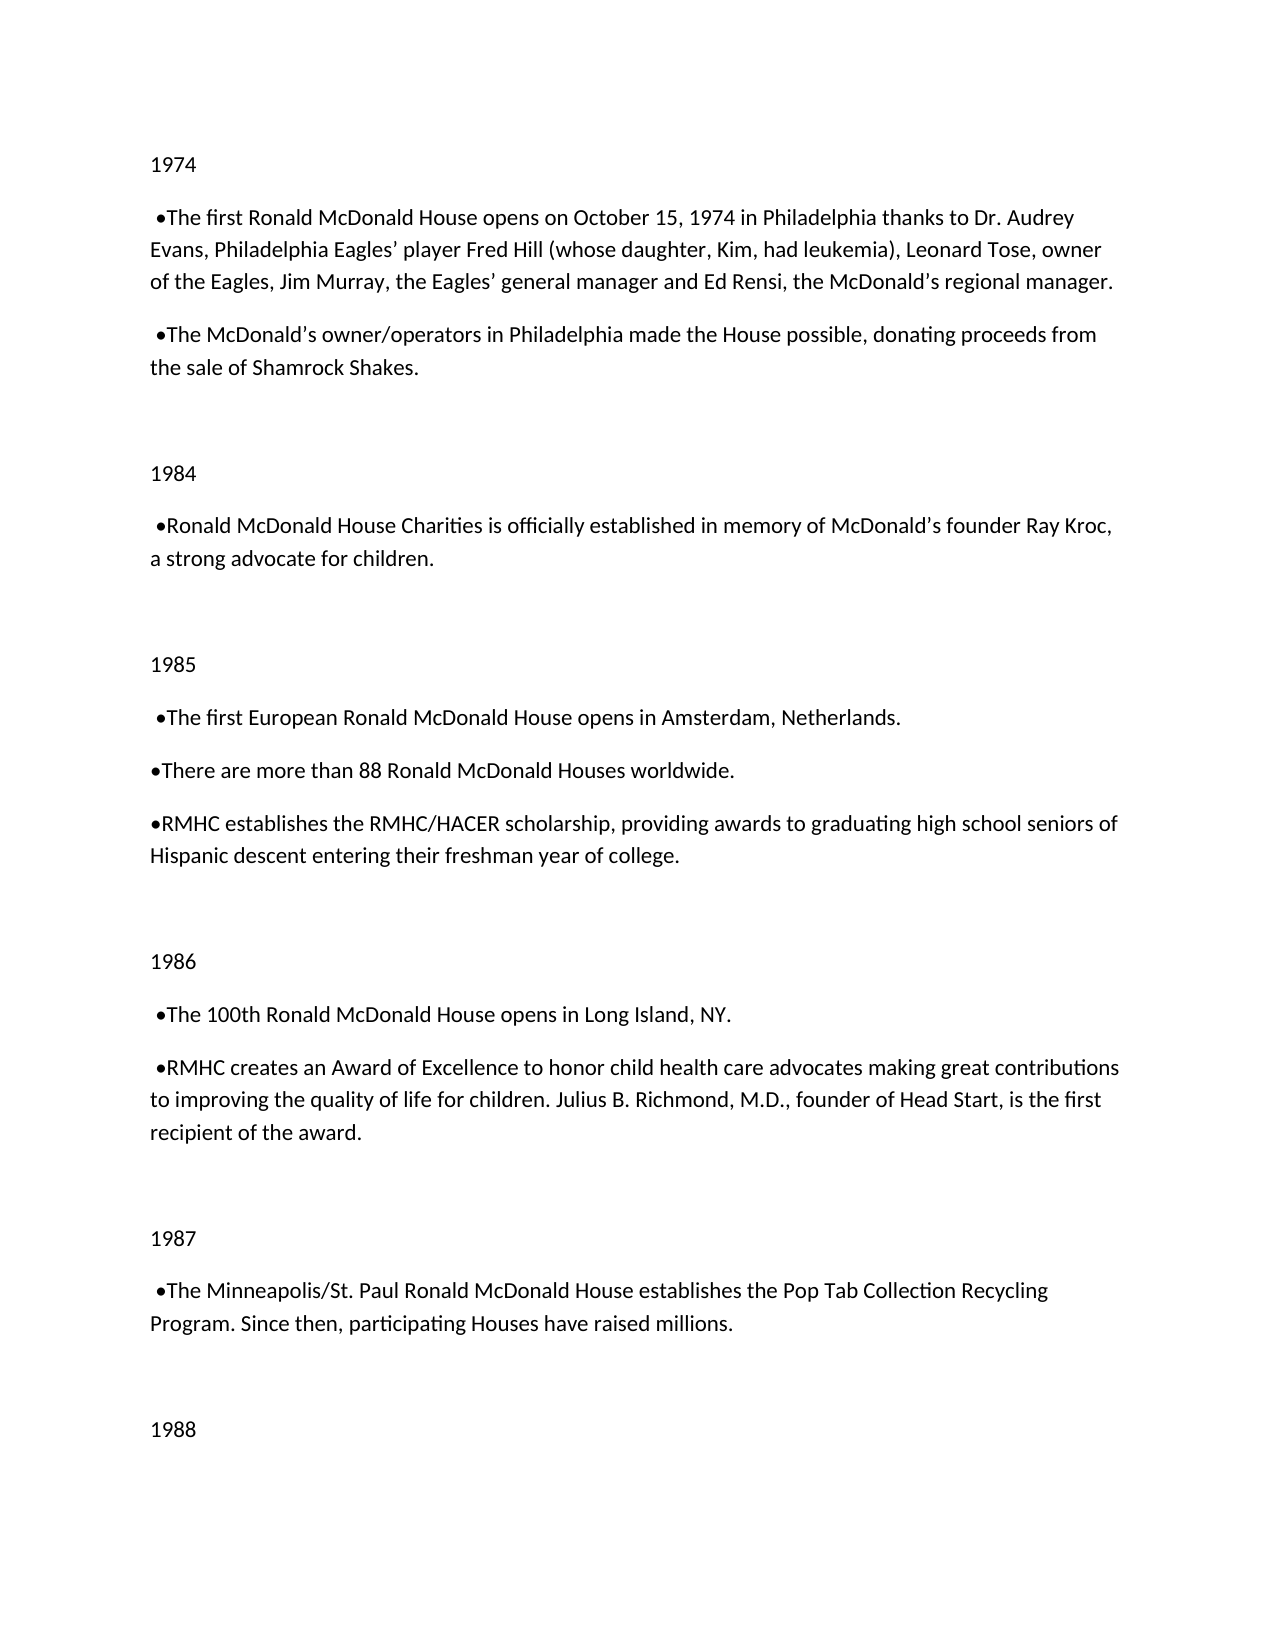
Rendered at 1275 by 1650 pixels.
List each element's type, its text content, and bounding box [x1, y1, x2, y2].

text •RMHC establishes the RMHC/HACER scholarship, providing awards to graduating high school seniors of Hispanic descent entering their freshman year of college. [150, 809, 1125, 869]
text 1974 [150, 150, 1125, 178]
text •RMHC creates an Award of Excellence to honor child health care advocates making great contributions to improving the quality of life for children. Julius B. Richmond, M.D., founder of Head Start, is the first recipient of the award. [150, 1053, 1125, 1146]
text •The first Ronald McDonald House opens on October 15, 1974 in Philadelphia thanks to Dr. Audrey Evans, Philadelphia Eagles’ player Fred Hill (whose daughter, Kim, had leukemia), Leonard Tose, owner of the Eagles, Jim Murray, the Eagles’ general manager and Ed Rensi, the McDonald’s regional manager. [150, 203, 1125, 295]
text •The 100th Ronald McDonald House opens in Long Island, NY. [150, 1000, 1125, 1028]
text 1987 [150, 1224, 1125, 1252]
text •There are more than 88 Ronald McDonald Houses worldwide. [150, 756, 1125, 784]
text •The first European Ronald McDonald House opens in Amsterdam, Netherlands. [150, 703, 1125, 731]
text 1985 [150, 650, 1125, 678]
text 1986 [150, 947, 1125, 975]
text 1988 [150, 1415, 1125, 1443]
text •The Minneapolis/St. Paul Ronald McDonald House establishes the Pop Tab Collection Recycling Program. Since then, participating Houses have raised millions. [150, 1277, 1125, 1337]
text •Ronald McDonald House Charities is officially established in memory of McDonald’s founder Ray Kroc, a strong advocate for children. [150, 512, 1125, 572]
text 1984 [150, 459, 1125, 487]
text •The McDonald’s owner/operators in Philadelphia made the House possible, donating proceeds from the sale of Shamrock Shakes. [150, 320, 1125, 381]
